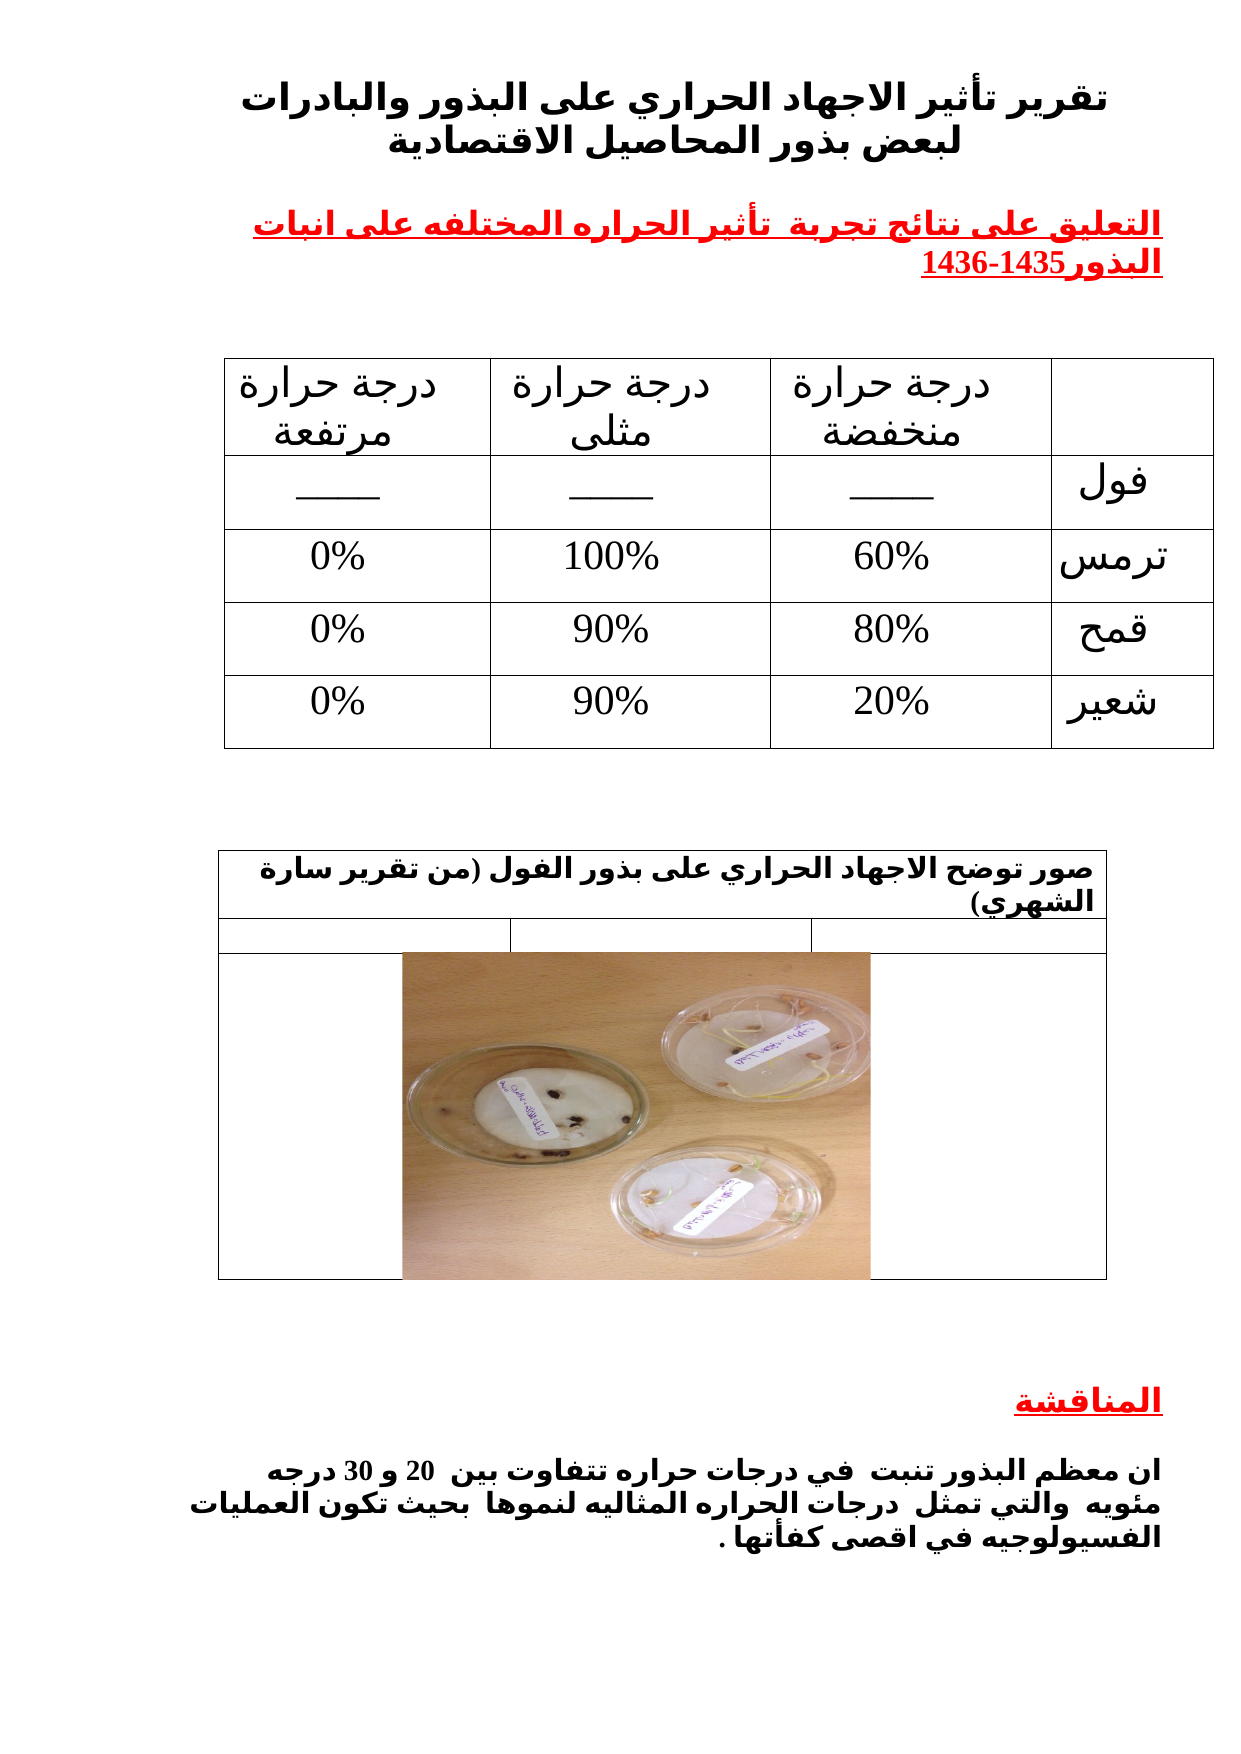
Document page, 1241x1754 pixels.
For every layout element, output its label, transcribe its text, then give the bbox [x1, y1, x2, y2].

table_header درجة حرارة مرتفعة [225, 359, 490, 454]
text تقرير تأثير الاجهاد الحراري على البذور والبادرات لبعض بذور المحاصيل الاقتصادية [187, 75, 1162, 161]
table_cell قمح [1052, 603, 1213, 675]
table_cell ____ [491, 456, 770, 529]
table_cell ترمس [1052, 530, 1213, 602]
table_cell 60% [771, 530, 1051, 602]
table_cell [511, 919, 811, 952]
text التعليق على نتائج تجربة تأثير الحراره المختلفه على انبات البذور1435-1436 [187, 204, 1162, 281]
table_cell [871, 954, 1106, 1279]
table_header صور توضح الاجهاد الحراري على بذور الفول (من تقرير سارة الشهري) [219, 851, 1106, 918]
table_cell 0% [225, 530, 490, 602]
text المناقشة [187, 1381, 1162, 1419]
table_cell 100% [491, 530, 770, 602]
table_cell 80% [771, 603, 1051, 675]
text ان معظم البذور تنبت في درجات حراره تتفاوت بين 20 و 30 درجه مئويه والتي تمثل درجات الحراره المثاليه لنموها بحيث تكون العمليات الفسيولوجيه في اقصى كفأتها . [187, 1453, 1162, 1553]
table_cell 0% [225, 603, 490, 675]
table_cell ____ [771, 456, 1051, 529]
table_cell فول [1052, 456, 1213, 529]
table_header درجة حرارة منخفضة [771, 359, 1051, 454]
picture [402, 952, 871, 1280]
table_cell [812, 919, 1106, 953]
table_cell 0% [225, 676, 490, 748]
table_cell 90% [491, 676, 770, 748]
table_cell 20% [771, 676, 1051, 748]
table_cell شعير [1052, 676, 1213, 748]
table_cell [219, 954, 402, 1279]
table_cell [219, 919, 510, 953]
table_cell ____ [225, 456, 490, 529]
table_cell 90% [491, 603, 770, 675]
table_header درجة حرارة مثلى [491, 359, 770, 454]
table_header [1052, 359, 1213, 454]
